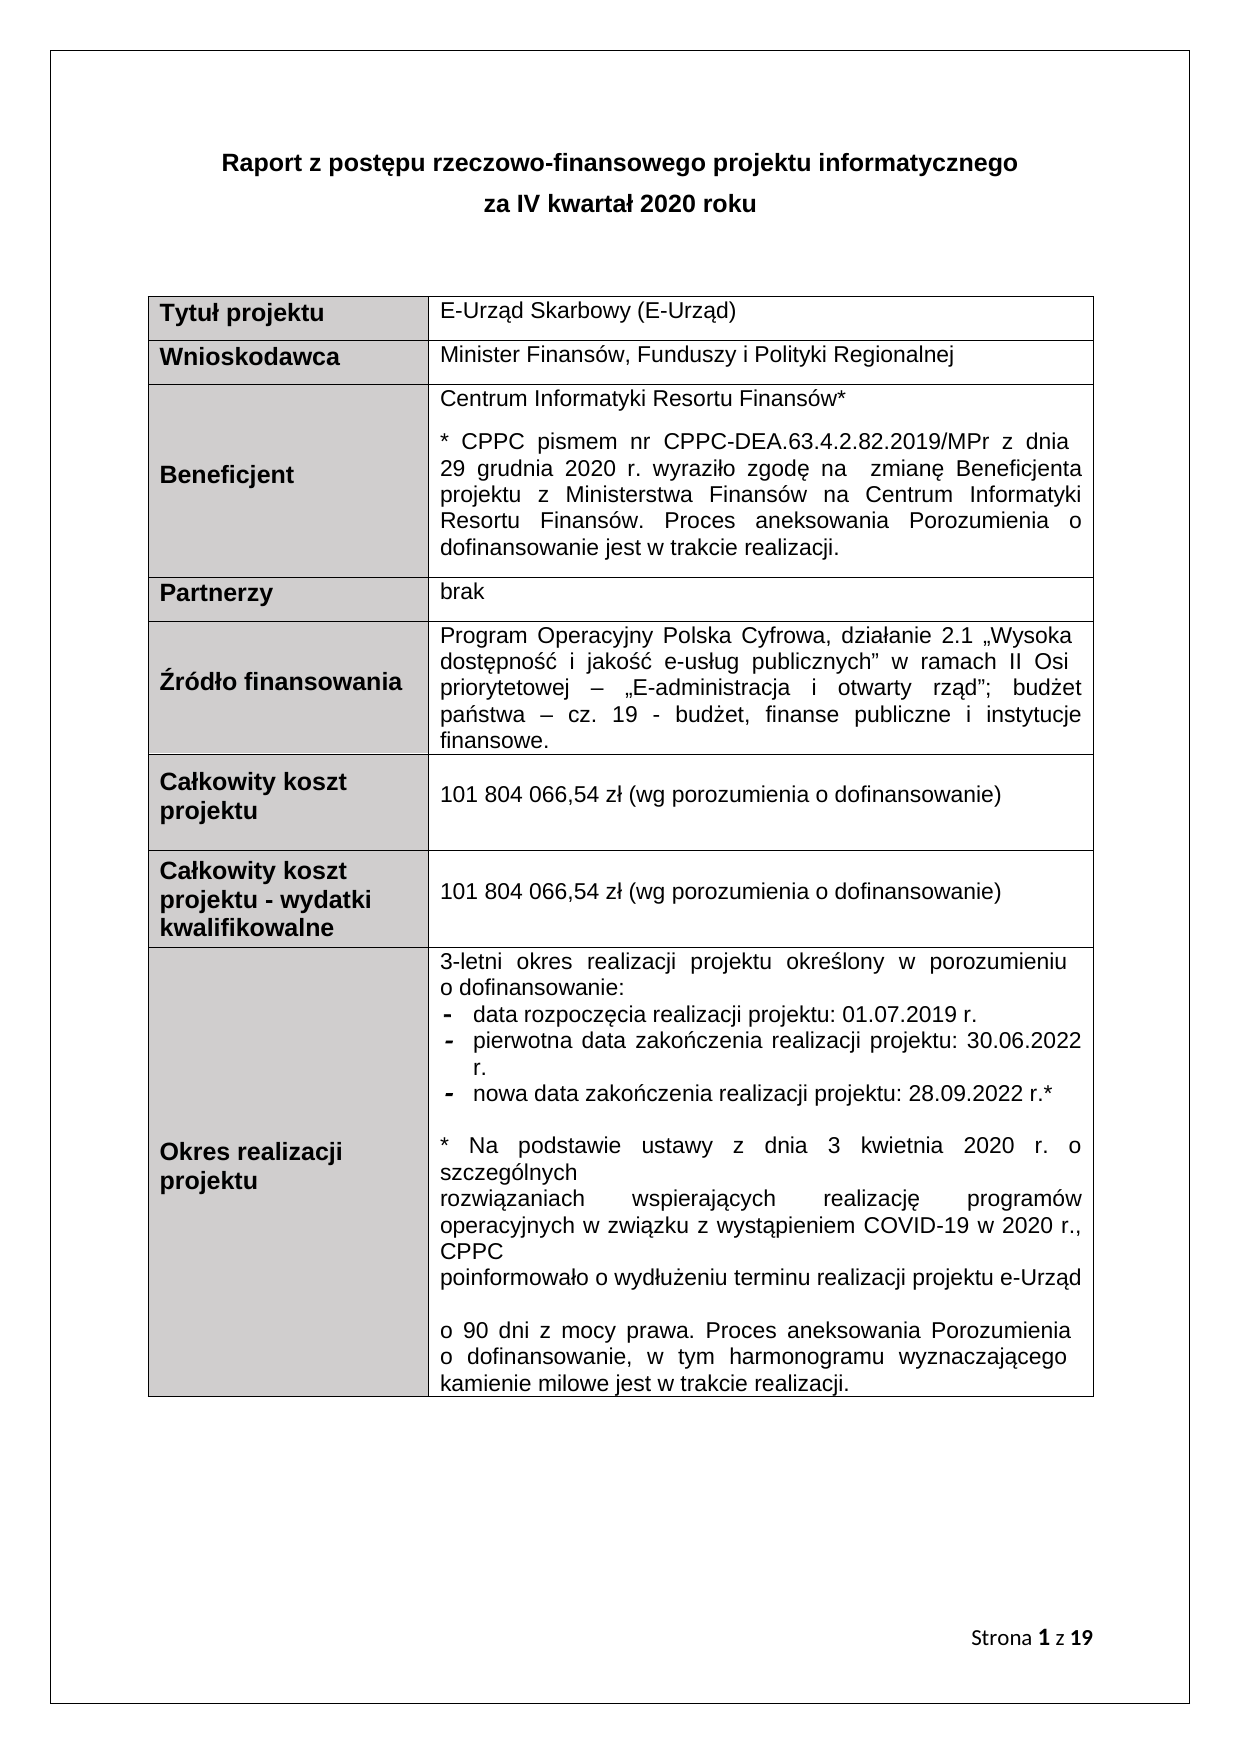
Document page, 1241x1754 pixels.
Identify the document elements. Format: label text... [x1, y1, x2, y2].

subtitle Raport z postępu rzeczowo-finansowego projektu informatycznego [148, 147, 1093, 176]
table_cell Beneficjent [149, 385, 428, 577]
table_cell Okres realizacji projektu [149, 948, 428, 1396]
table_cell 101 804 066,54 zł (wg porozumienia o dofinansowanie) [429, 851, 1093, 947]
table_cell Źródło finansowania [149, 622, 428, 753]
table_cell 3-letni okres realizacji projektu określony w porozumieniu o dofinansowanie: data rozpoczęcia realizacji projektu: 01.07.2019 r. pierwotna data zakończenia realizacji projektu: 30.06.2022 r. nowa data zakończenia realizacji projektu: 28.09.2022 r.* * Na podstawie ustawy z dnia 3 kwietnia 2020 r. o szczególnych rozwiązaniach wspierających realizację programów operacyjnych w związku z wystąpieniem COVID-19 w 2020 r., CPPC poinformowało o wydłużeniu terminu realizacji projektu e-Urząd o 90 dni z mocy prawa. Proces aneksowania Porozumienia o dofinansowanie, w tym harmonogramu wyznaczającego kamienie milowe jest w trakcie realizacji. [429, 948, 1093, 1396]
table_header E-Urząd Skarbowy (E-Urząd) [429, 297, 1093, 340]
subtitle za IV kwartał 2020 roku [148, 189, 1093, 217]
table_cell Wnioskodawca [149, 341, 428, 384]
table_cell Minister Finansów, Funduszy i Polityki Regionalnej [429, 341, 1093, 384]
table_header Tytuł projektu [149, 297, 428, 340]
table_cell Partnerzy [149, 578, 428, 621]
table_cell Całkowity koszt projektu - wydatki kwalifikowalne [149, 851, 428, 947]
table_cell 101 804 066,54 zł (wg porozumienia o dofinansowanie) [429, 755, 1093, 850]
table_cell Centrum Informatyki Resortu Finansów* * CPPC pismem nr CPPC-DEA.63.4.2.82.2019/MPr z dnia 29 grudnia 2020 r. wyraziło zgodę na zmianę Beneficjenta projektu z Ministerstwa Finansów na Centrum Informatyki Resortu Finansów. Proces aneksowania Porozumienia o dofinansowanie jest w trakcie realizacji. [429, 385, 1093, 577]
table_cell brak [429, 578, 1093, 621]
table_cell Program Operacyjny Polska Cyfrowa, działanie 2.1 „Wysoka dostępność i jakość e-usług publicznych” w ramach II Osi priorytetowej – „E-administracja i otwarty rząd”; budżet państwa – cz. 19 - budżet, finanse publiczne i instytucje finansowe. [429, 622, 1093, 753]
table_cell Całkowity koszt projektu [149, 755, 428, 850]
